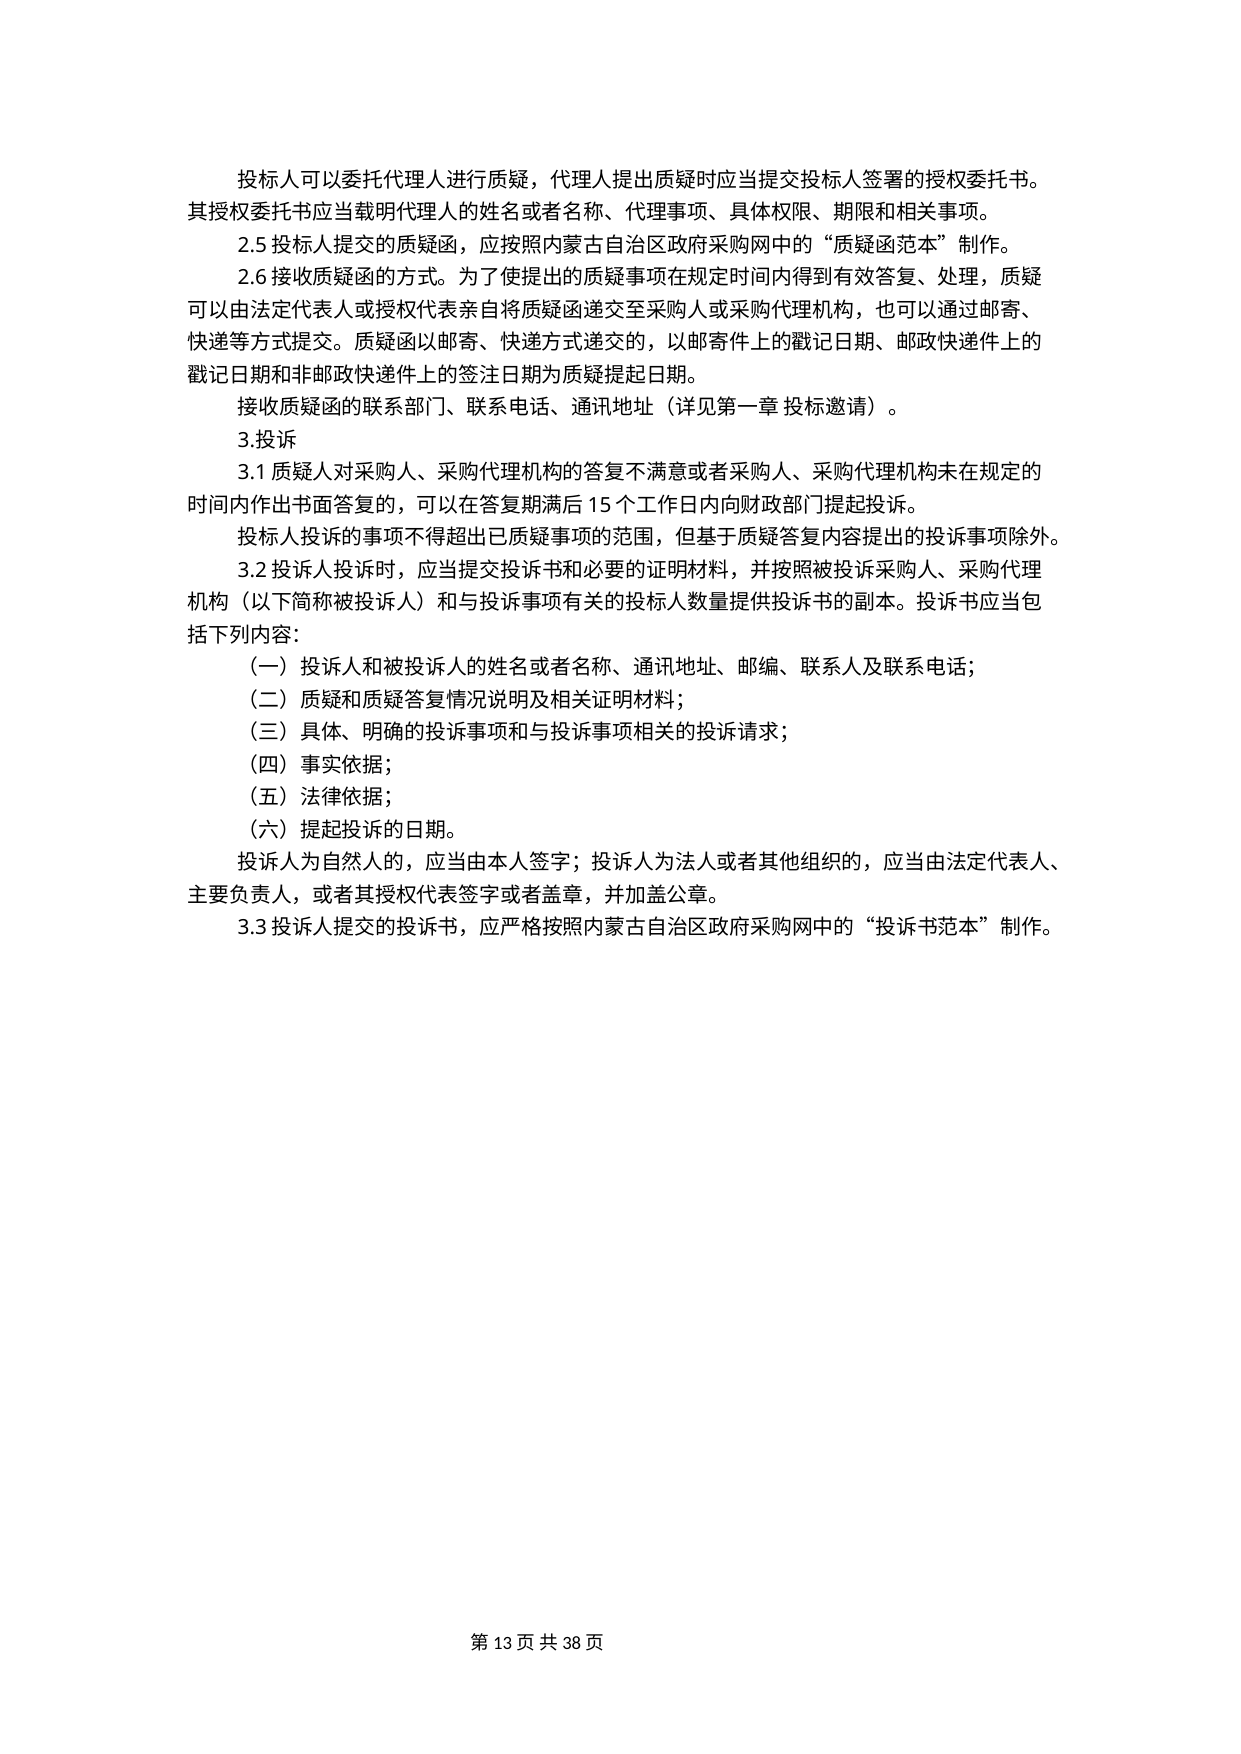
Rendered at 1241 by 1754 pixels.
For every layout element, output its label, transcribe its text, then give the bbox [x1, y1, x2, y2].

text 投标人可以委托代理人进行质疑，代理人提出质疑时应当提交投标人签署的授权委托书。其授权委托书应当载明代理人的姓名或者名称、代理事项、具体权限、期限和相关事项。 [187, 162, 1053, 227]
text 投诉人为自然人的，应当由本人签字；投诉人为法人或者其他组织的，应当由法定代表人、主要负责人，或者其授权代表签字或者盖章，并加盖公章。 [187, 844, 1053, 909]
text 2.6接收质疑函的方式。为了使提出的质疑事项在规定时间内得到有效答复、处理，质疑可以由法定代表人或授权代表亲自将质疑函递交至采购人或采购代理机构，也可以通过邮寄、快递等方式提交。质疑函以邮寄、快递方式递交的，以邮寄件上的戳记日期、邮政快递件上的戳记日期和非邮政快递件上的签注日期为质疑提起日期。 [187, 259, 1053, 389]
text 3.1质疑人对采购人、采购代理机构的答复不满意或者采购人、采购代理机构未在规定的时间内作出书面答复的，可以在答复期满后15个工作日内向财政部门提起投诉。 [187, 454, 1053, 519]
text 2.5投标人提交的质疑函，应按照内蒙古自治区政府采购网中的“质疑函范本”制作。 [187, 227, 1053, 259]
text （二）质疑和质疑答复情况说明及相关证明材料； [187, 682, 1053, 714]
text （五）法律依据； [187, 779, 1053, 812]
text 3.2投诉人投诉时，应当提交投诉书和必要的证明材料，并按照被投诉采购人、采购代理机构（以下简称被投诉人）和与投诉事项有关的投标人数量提供投诉书的副本。投诉书应当包括下列内容： [187, 552, 1053, 649]
text （一）投诉人和被投诉人的姓名或者名称、通讯地址、邮编、联系人及联系电话； [187, 649, 1053, 682]
text （六）提起投诉的日期。 [187, 812, 1053, 844]
text 接收质疑函的联系部门、联系电话、通讯地址（详见第一章 投标邀请）。 [187, 389, 1053, 422]
text 投标人投诉的事项不得超出已质疑事项的范围，但基于质疑答复内容提出的投诉事项除外。 [187, 519, 1053, 552]
text 3.3投诉人提交的投诉书，应严格按照内蒙古自治区政府采购网中的“投诉书范本”制作。 [187, 909, 1053, 942]
text 3.投诉 [187, 422, 1053, 454]
text （三）具体、明确的投诉事项和与投诉事项相关的投诉请求； [187, 714, 1053, 747]
text （四）事实依据； [187, 747, 1053, 779]
